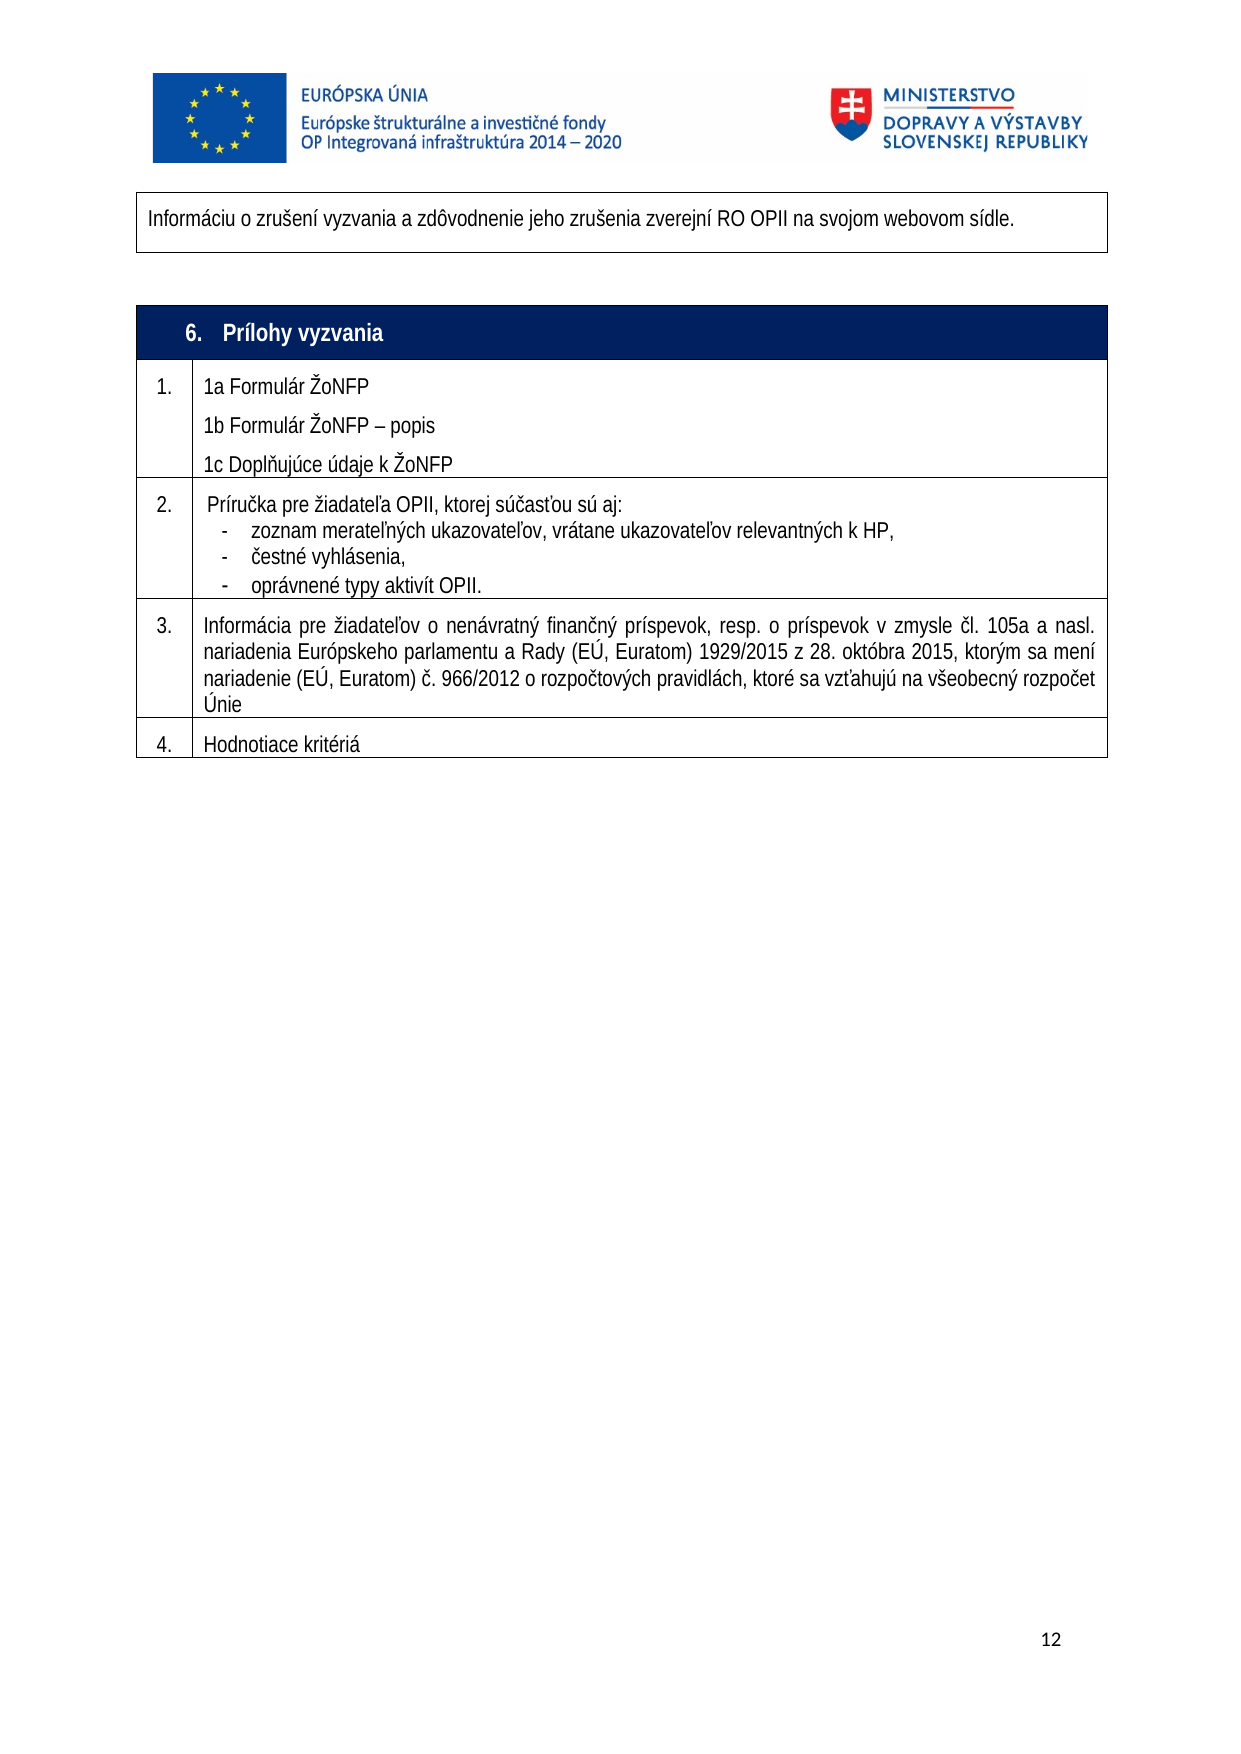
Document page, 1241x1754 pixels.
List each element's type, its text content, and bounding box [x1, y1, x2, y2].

table_cell 4. [137, 718, 192, 757]
table_cell Príručka pre žiadateľa OPII, ktorej súčasťou sú aj: zoznam merateľných ukazovateľov, vrátane ukazovateľov relevantných k HP, čestné vyhlásenia, oprávnené typy aktivít OPII. [193, 478, 1107, 598]
table_cell 1a Formulár ŽoNFP 1b Formulár ŽoNFP – popis 1c Doplňujúce údaje k ŽoNFP [193, 360, 1107, 477]
table_cell 3. [137, 599, 192, 717]
table_cell Hodnotiace kritériá [193, 718, 1107, 757]
table_cell 1. [137, 360, 192, 477]
table_header Prílohy vyzvania [137, 306, 1107, 359]
table_cell Informácia pre žiadateľov o nenávratný finančný príspevok, resp. o príspevok v zmysle čl. 105a a nasl. nariadenia Európskeho parlamentu a Rady (EÚ, Euratom) 1929/2015 z 28. októbra 2015, ktorým sa mení nariadenie (EÚ, Euratom) č. 966/2012 o rozpočtových pravidlách, ktoré sa vzťahujú na všeobecný rozpočet Únie [193, 599, 1107, 717]
picture [152, 73, 1088, 163]
table_cell 2. [137, 478, 192, 598]
